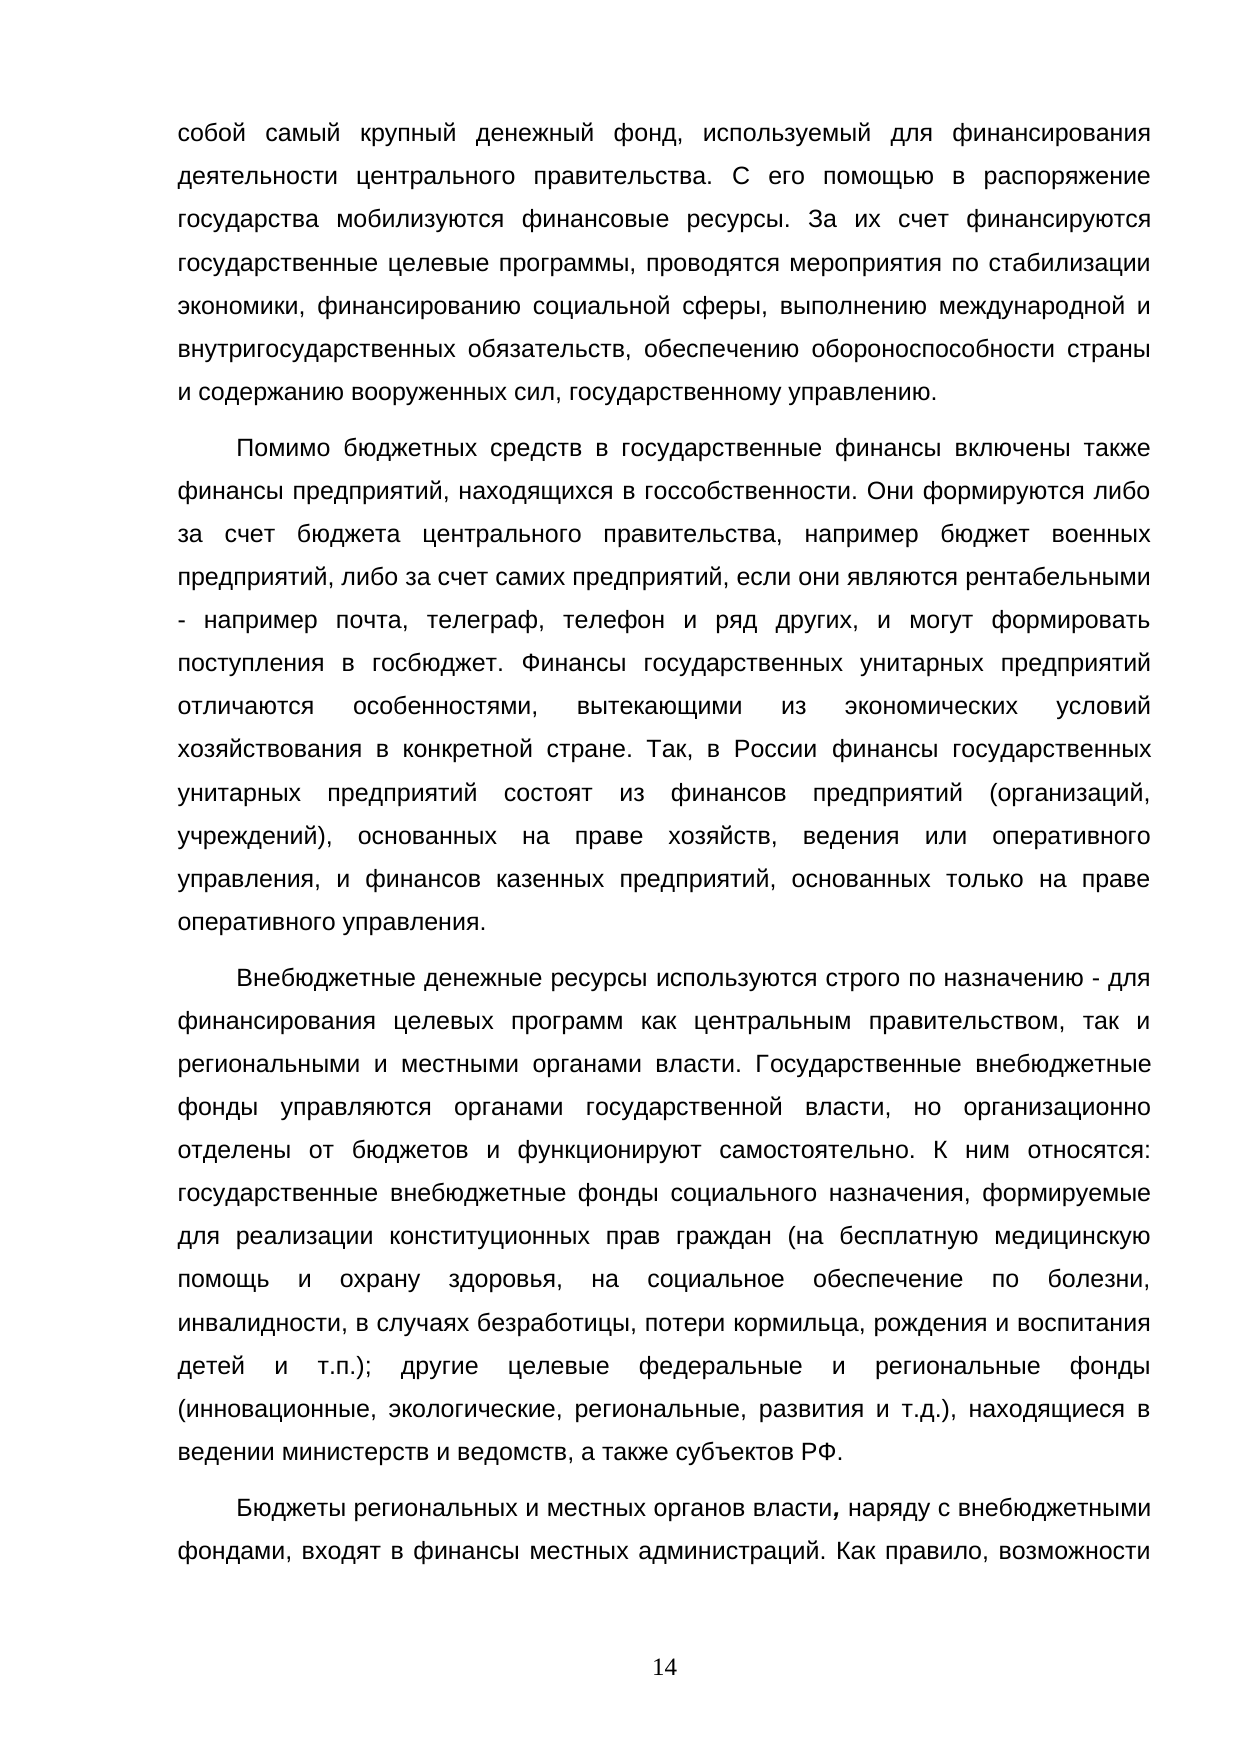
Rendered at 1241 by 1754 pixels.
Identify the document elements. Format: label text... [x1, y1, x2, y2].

text Внебюджетные денежные ресурсы используются строго по назначению - для финансирования целевых программ как центральным правительством, так и региональными и местными органами власти. Государственные внебюджетные фонды управляются органами государственной власти, но организационно отделены от бюджетов и функционируют самостоятельно. К ним относятся: государственные внебюджетные фонды социального назначения, формируемые для реализации конституционных прав граждан (на бесплатную медицинскую помощь и охрану здоровья, на социальное обеспечение по болезни, инвалидности, в случаях безработицы, потери кормильца, рождения и воспитания детей и т.п.); другие целевые федеральные и региональные фонды (инновационные, экологические, региональные, развития и т.д.), находящиеся в ведении министерств и ведомств, а также субъектов РФ. [177, 962, 1152, 1466]
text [177, 118, 1152, 406]
text Помимо бюджетных средств в государственные финансы включены также финансы предприятий, находящихся в госсобственности. Они формируются либо за счет бюджета центрального правительства, например бюджет военных предприятий, либо за счет самих предприятий, если они являются рентабельными - например почта, телеграф, телефон и ряд других, и могут формировать поступления в госбюджет. Финансы государственных унитарных предприятий отличаются особенностями, вытекающими из экономических условий хозяйствования в конкретной стране. Так, в России финансы государственных унитарных предприятий состоят из финансов предприятий (организаций, учреждений), основанных на праве хозяйств, ведения или оперативного управления, и финансов казенных предприятий, основанных только на праве оперативного управления. [177, 432, 1152, 936]
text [177, 1492, 1152, 1564]
